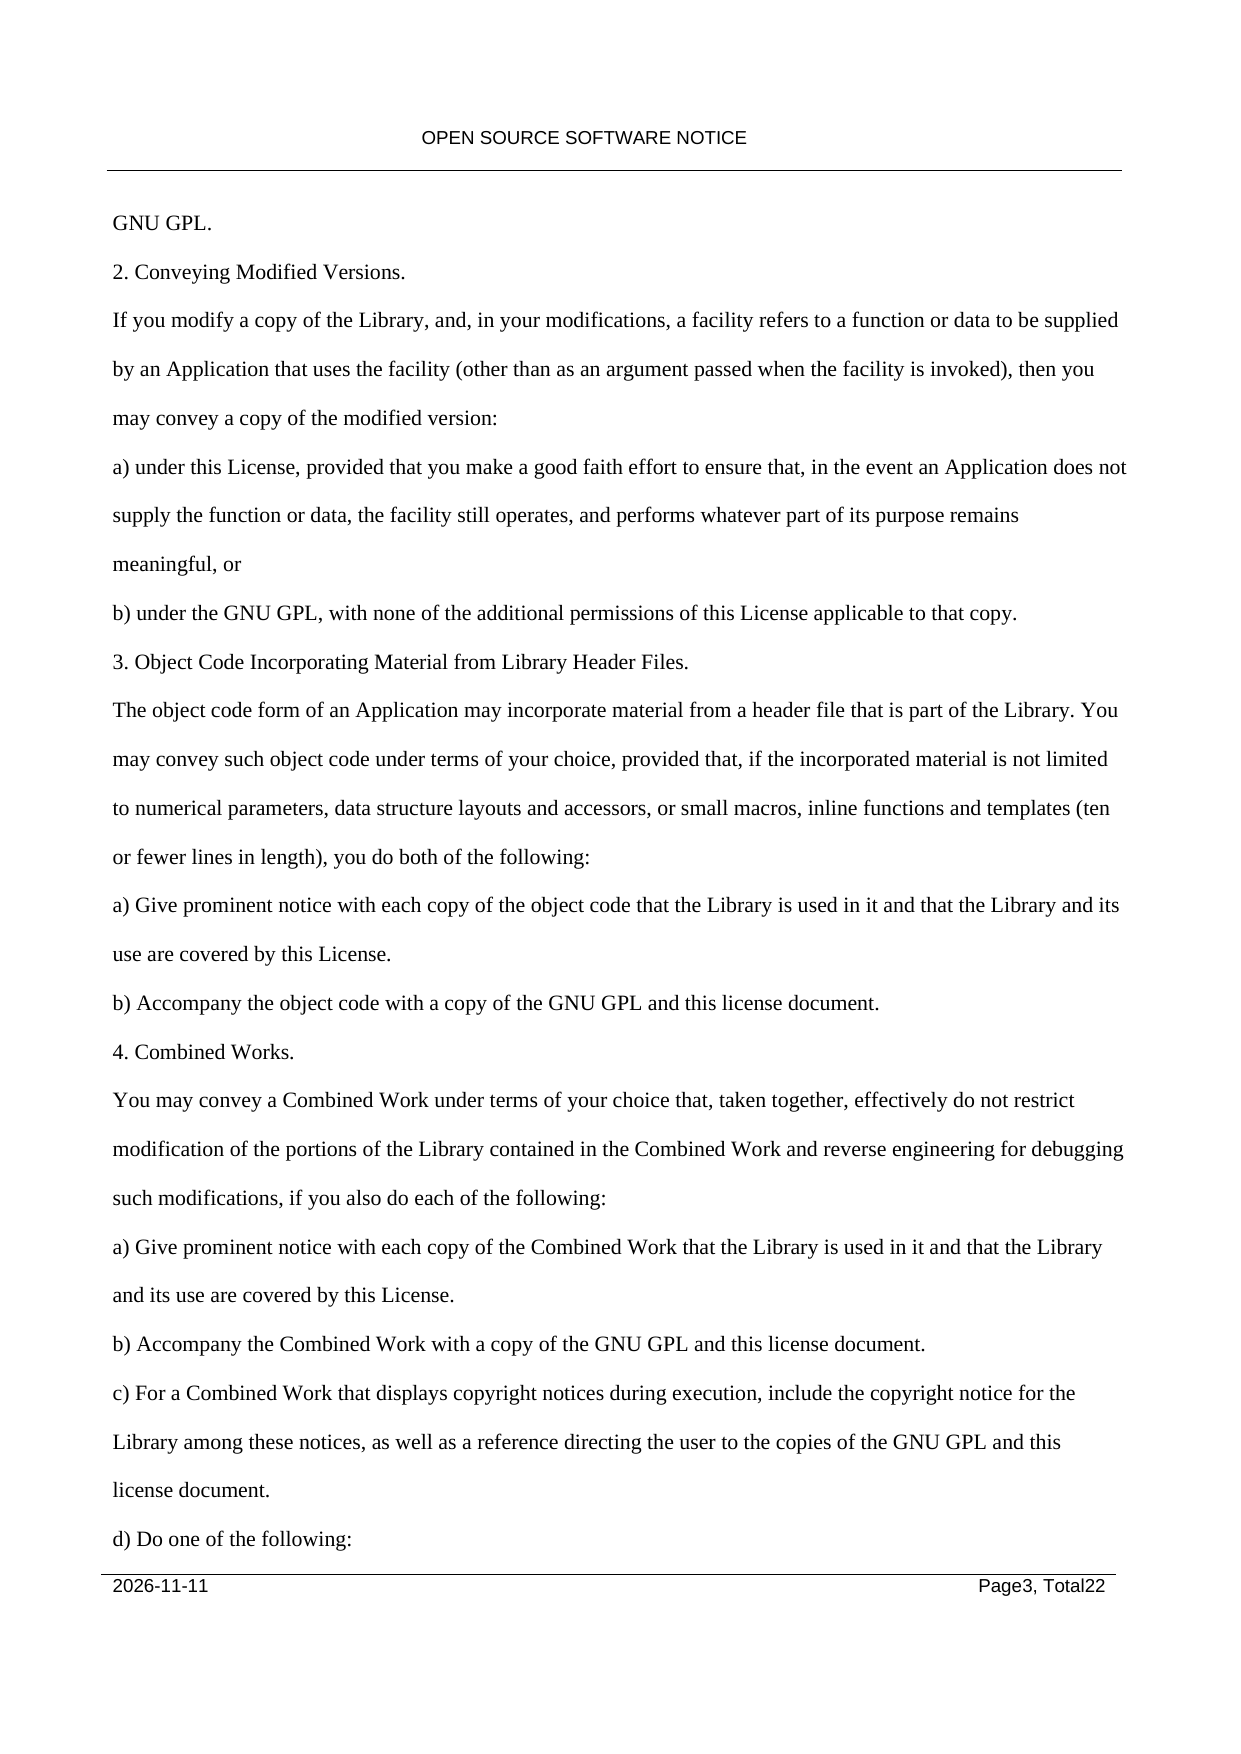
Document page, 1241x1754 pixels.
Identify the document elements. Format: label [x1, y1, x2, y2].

text [112, 206, 1128, 1555]
